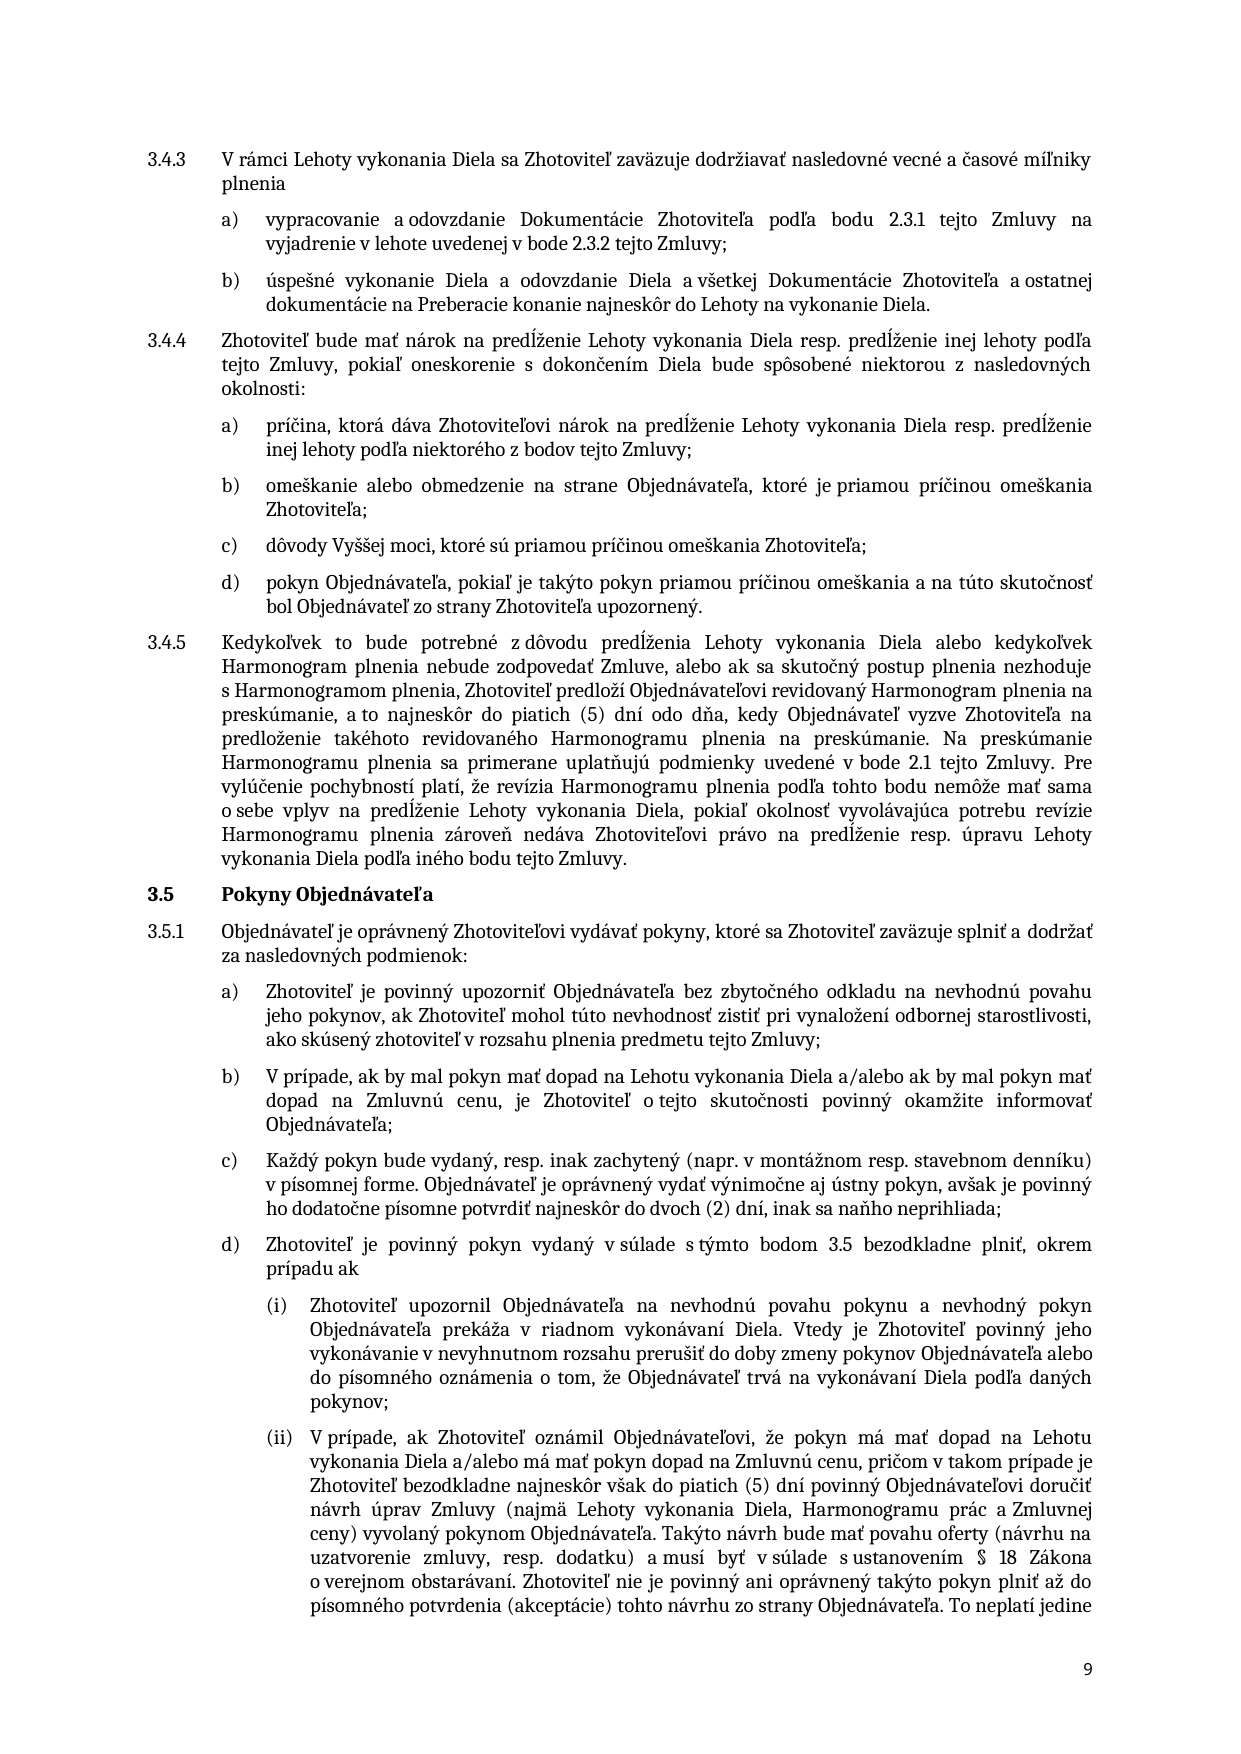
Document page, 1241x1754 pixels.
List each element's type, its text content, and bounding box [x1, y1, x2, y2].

list Zhotoviteľ upozornil Objednávateľa na nevhodnú povahu pokynu a nevhodný pokyn Objednávateľa prekáža v riadnom vykonávaní Diela. Vtedy je Zhotoviteľ povinný jeho vykonávanie v nevyhnutnom rozsahu prerušiť do doby zmeny pokynov Objednávateľa alebo do písomného oznámenia o tom, že Objednávateľ trvá na vykonávaní Diela podľa daných pokynov; [266, 1293, 1093, 1413]
list Kedykoľvek to bude potrebné z dôvodu predĺženia Lehoty vykonania Diela alebo kedykoľvek Harmonogram plnenia nebude zodpovedať Zmluve, alebo ak sa skutočný postup plnenia nezhoduje s Harmonogramom plnenia, Zhotoviteľ predloží Objednávateľovi revidovaný Harmonogram plnenia na preskúmanie, a to najneskôr do piatich (5) dní odo dňa, kedy Objednávateľ vyzve Zhotoviteľa na predloženie takéhoto revidovaného Harmonogramu plnenia na preskúmanie. Na preskúmanie Harmonogramu plnenia sa primerane uplatňujú podmienky uvedené v bode 2.1 tejto Zmluvy. Pre vylúčenie pochybností platí, že revízia Harmonogramu plnenia podľa tohto bodu nemôže mať sama o sebe vplyv na predĺženie Lehoty vykonania Diela, pokiaľ okolnosť vyvolávajúca potrebu revízie Harmonogramu plnenia zároveň nedáva Zhotoviteľovi právo na predĺženie resp. úpravu Lehoty vykonania Diela podľa iného bodu tejto Zmluvy. [148, 631, 1093, 871]
list úspešné vykonanie Diela a odovzdanie Diela a všetkej Dokumentácie Zhotoviteľa a ostatnej dokumentácie na Preberacie konanie najneskôr do Lehoty na vykonanie Diela. [221, 268, 1093, 316]
list dôvody Vyššej moci, ktoré sú priamou príčinou omeškania Zhotoviteľa; [221, 534, 1093, 558]
list pokyn Objednávateľa, pokiaľ je takýto pokyn priamou príčinou omeškania a na túto skutočnosť bol Objednávateľ zo strany Zhotoviteľa upozornený. [221, 571, 1093, 618]
list omeškanie alebo obmedzenie na strane Objednávateľa, ktoré je priamou príčinou omeškania Zhotoviteľa; [221, 474, 1093, 522]
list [266, 1426, 1093, 1617]
list Pokyny Objednávateľa [148, 883, 1093, 907]
list príčina, ktorá dáva Zhotoviteľovi nárok na predĺženie Lehoty vykonania Diela resp. predĺženie inej lehoty podľa niektorého z bodov tejto Zmluvy; [221, 413, 1093, 461]
list Každý pokyn bude vydaný, resp. inak zachytený (napr. v montážnom resp. stavebnom denníku) v písomnej forme. Objednávateľ je oprávnený vydať výnimočne aj ústny pokyn, avšak je povinný ho dodatočne písomne potvrdiť najneskôr do dvoch (2) dní, inak sa naňho neprihliada; [221, 1149, 1093, 1221]
list Zhotoviteľ bude mať nárok na predĺženie Lehoty vykonania Diela resp. predĺženie inej lehoty podľa tejto Zmluvy, pokiaľ oneskorenie s dokončením Diela bude spôsobené niektorou z nasledovných okolnosti: [148, 329, 1093, 401]
list Objednávateľ je oprávnený Zhotoviteľovi vydávať pokyny, ktoré sa Zhotoviteľ zaväzuje splniť a dodržať za nasledovných podmienok: [148, 919, 1093, 967]
list vypracovanie a odovzdanie Dokumentácie Zhotoviteľa podľa bodu 2.3.1 tejto Zmluvy na vyjadrenie v lehote uvedenej v bode 2.3.2 tejto Zmluvy; [221, 208, 1093, 256]
list Zhotoviteľ je povinný pokyn vydaný v súlade s týmto bodom 3.5 bezodkladne plniť, okrem prípadu ak [221, 1233, 1093, 1281]
list Zhotoviteľ je povinný upozorniť Objednávateľa bez zbytočného odkladu na nevhodnú povahu jeho pokynov, ak Zhotoviteľ mohol túto nevhodnosť zistiť pri vynaložení odbornej starostlivosti, ako skúsený zhotoviteľ v rozsahu plnenia predmetu tejto Zmluvy; [221, 980, 1093, 1052]
list V prípade, ak by mal pokyn mať dopad na Lehotu vykonania Diela a/alebo ak by mal pokyn mať dopad na Zmluvnú cenu, je Zhotoviteľ o tejto skutočnosti povinný okamžite informovať Objednávateľa; [221, 1064, 1093, 1136]
list V rámci Lehoty vykonania Diela sa Zhotoviteľ zaväzuje dodržiavať nasledovné vecné a časové míľniky plnenia [148, 148, 1093, 196]
